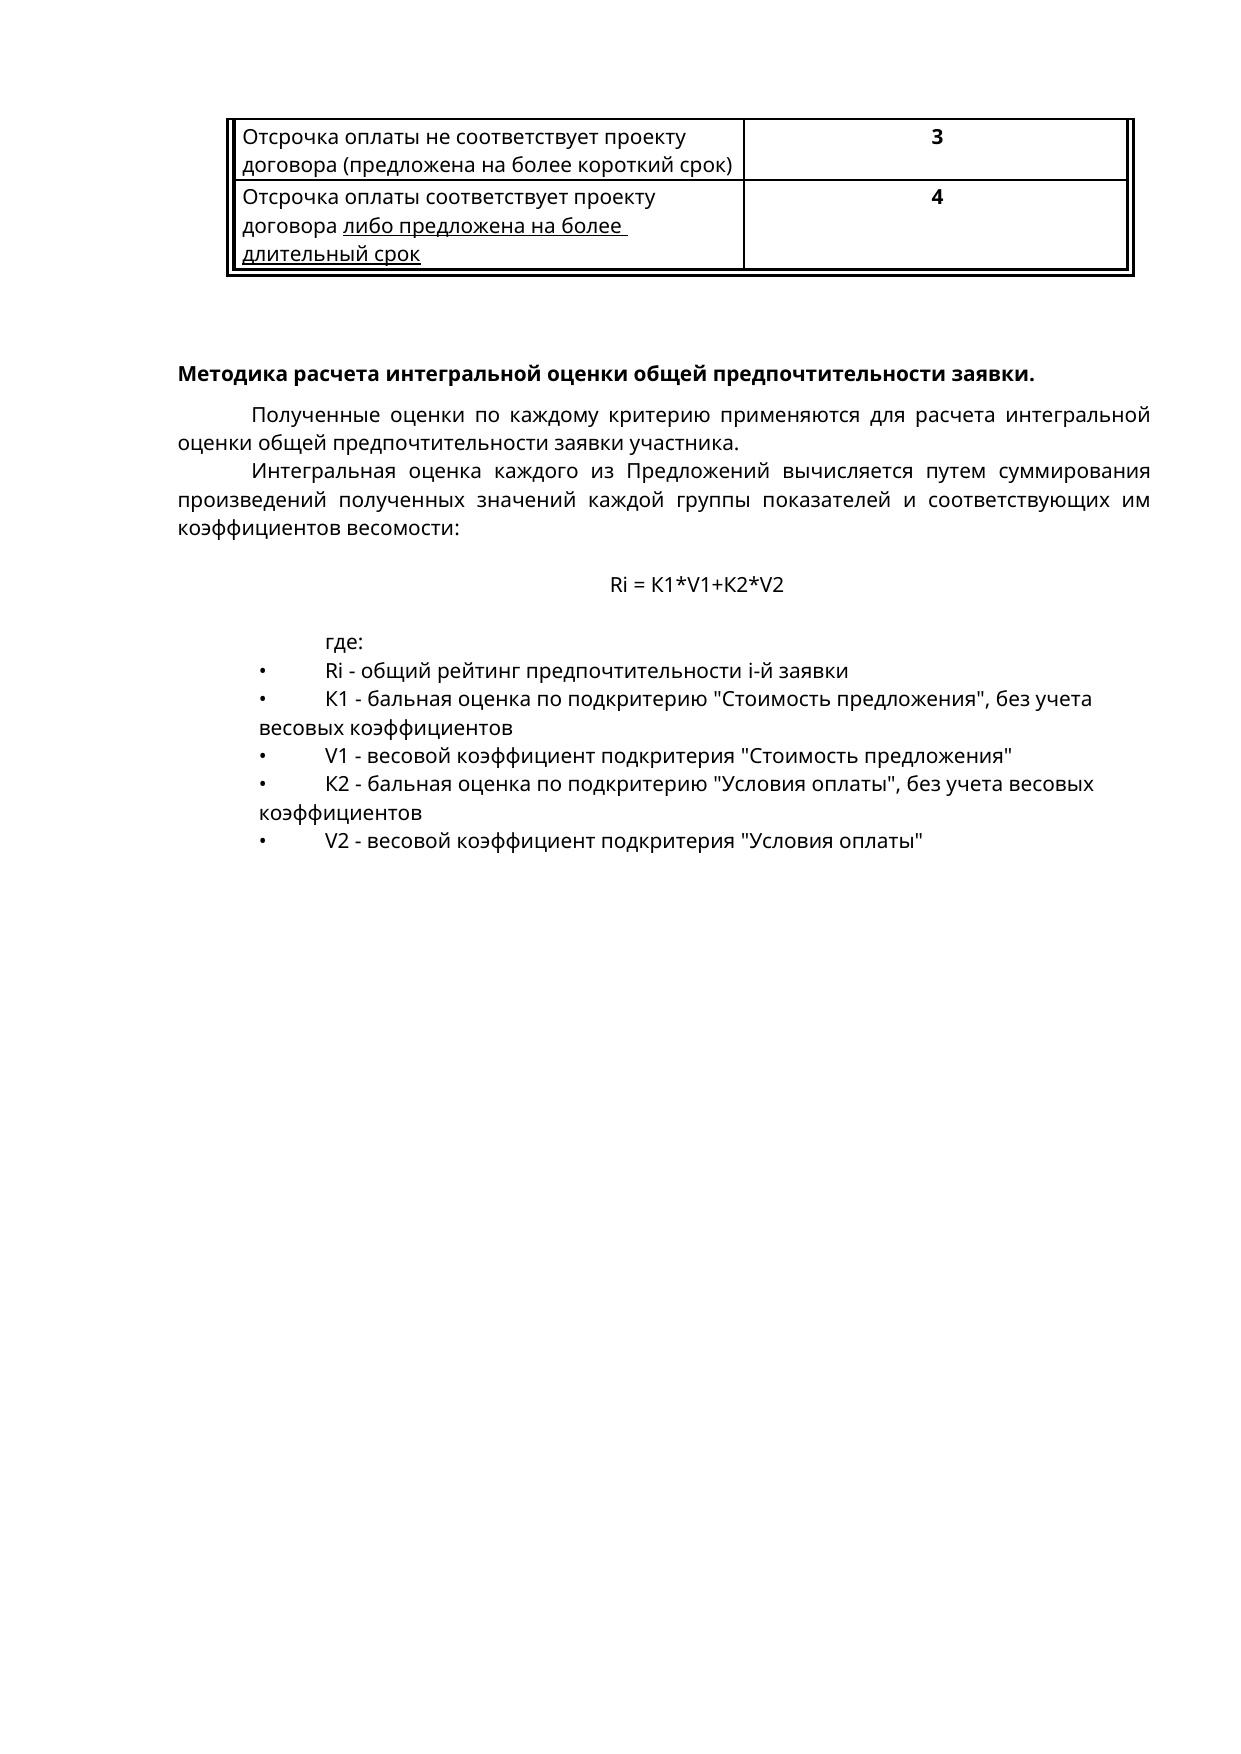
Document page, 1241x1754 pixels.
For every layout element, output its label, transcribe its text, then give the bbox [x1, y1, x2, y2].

text • К2 - бальная оценка по подкритерию "Условия оплаты", без учета весовых коэффициентов [258, 769, 1135, 826]
text • К1 - бальная оценка по подкритерию "Стоимость предложения", без учета весовых коэффициентов [258, 684, 1135, 741]
text • Ri - общий рейтинг предпочтительности i-й заявки [258, 656, 1135, 684]
table_cell Отсрочка оплаты не соответствует проекту договора (предложена на более короткий срок) [236, 120, 743, 179]
table_cell 3 [745, 120, 1126, 179]
text где: [258, 627, 1135, 656]
table_cell Отсрочка оплаты соответствует проекту договора либо предложена на более длительный срок [236, 181, 743, 268]
text • V2 - весовой коэффициент подкритерия "Условия оплаты" [258, 826, 1135, 855]
text Ri = К1*V1+К2*V2 [258, 570, 1135, 599]
table_cell 4 [745, 181, 1126, 268]
text Полученные оценки по каждому критерию применяются для расчета интегральной оценки общей предпочтительности заявки участника. [177, 400, 1152, 457]
text • V1 - весовой коэффициент подкритерия "Стоимость предложения" [258, 741, 1135, 769]
text Интегральная оценка каждого из Предложений вычисляется путем суммирования произведений полученных значений каждой группы показателей и соответствующих им коэффициентов весомости: [177, 457, 1152, 542]
text Методика расчета интегральной оценки общей предпочтительности заявки. [177, 359, 1152, 387]
